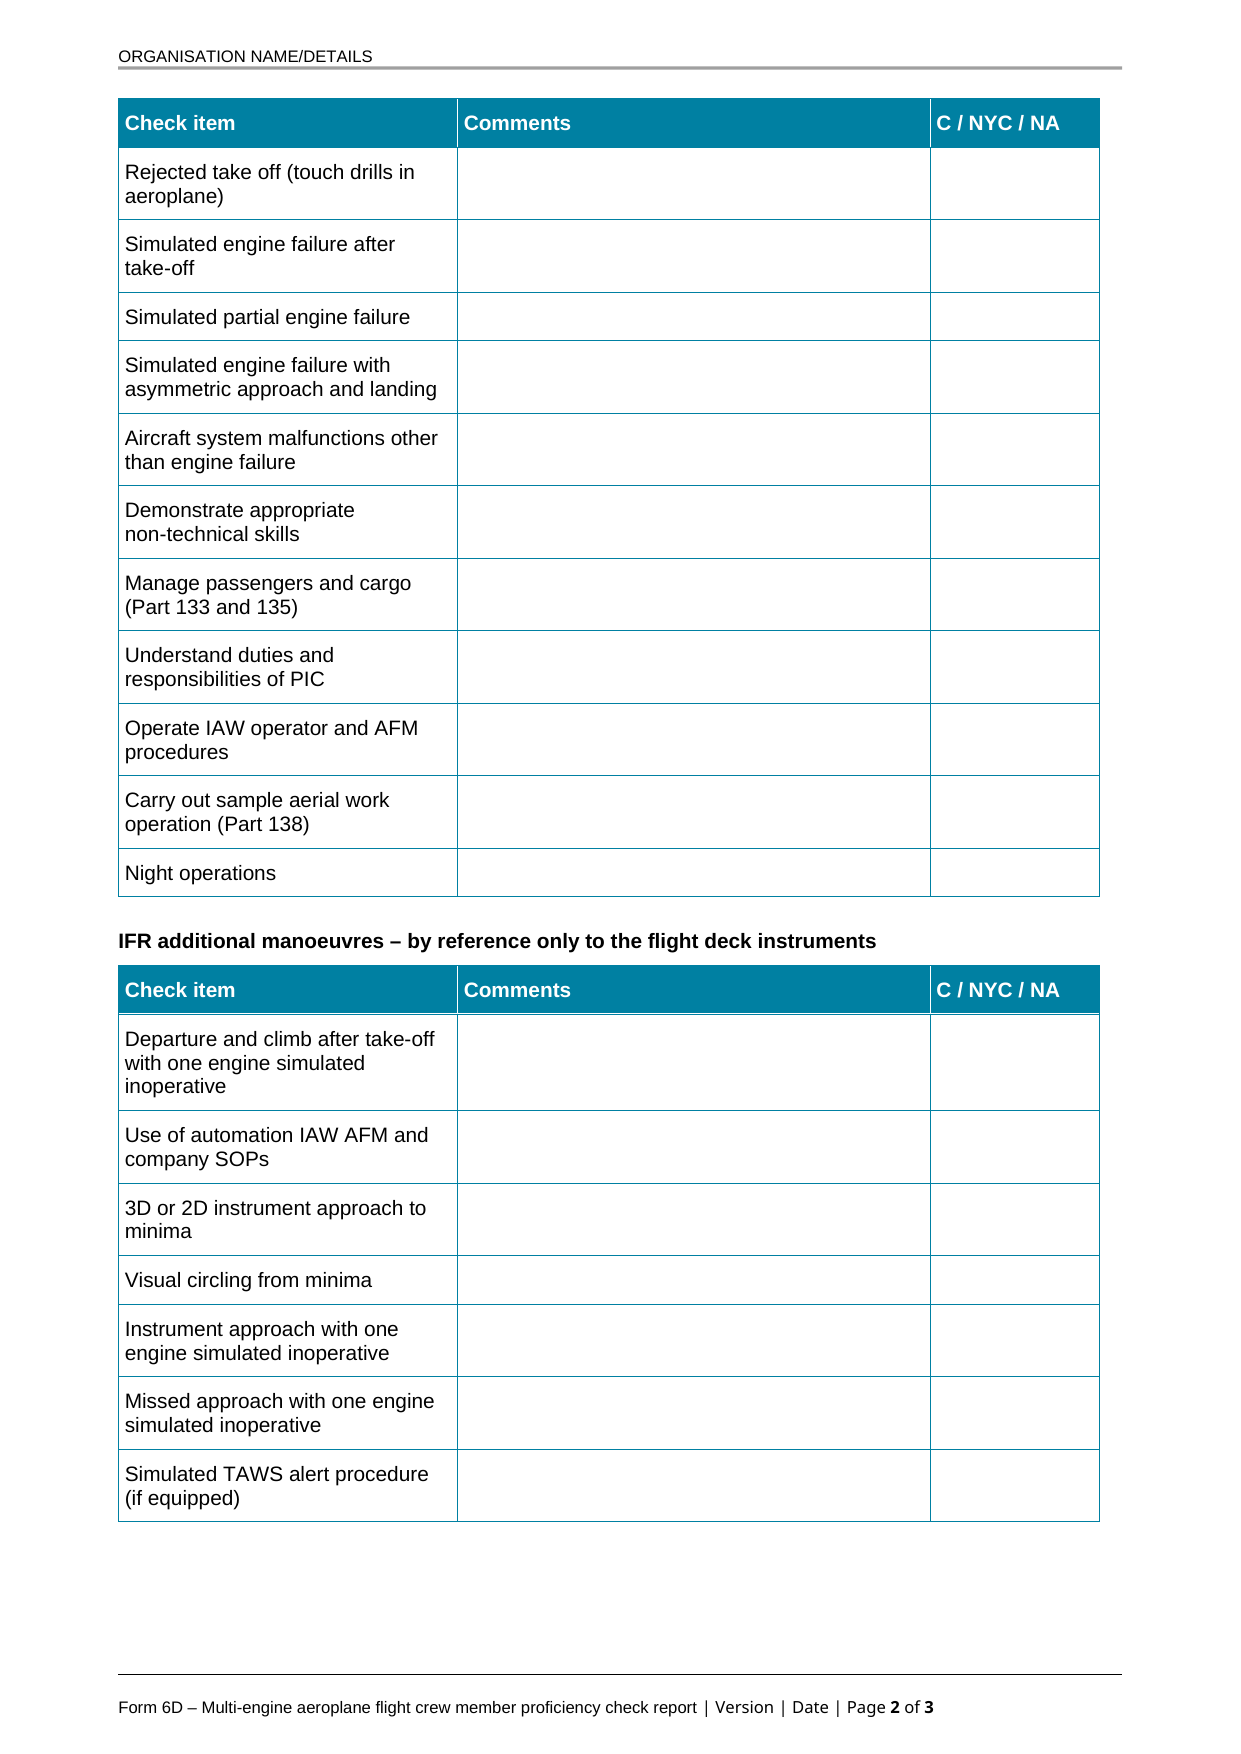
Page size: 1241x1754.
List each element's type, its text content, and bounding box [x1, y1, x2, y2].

table_cell Carry out sample aerial work operation (Part 138) [119, 776, 457, 848]
table_cell Departure and climb after take-off with one engine simulated inoperative [119, 1015, 457, 1110]
table_cell Simulated engine failure with asymmetric approach and landing [119, 341, 457, 413]
table_cell [931, 486, 1099, 558]
table_cell 3D or 2D instrument approach to minima [119, 1184, 457, 1255]
table_cell [458, 341, 930, 413]
table_cell Understand duties and responsibilities of PIC [119, 631, 457, 703]
table_cell Missed approach with one engine simulated inoperative [119, 1377, 457, 1448]
subtitle IFR additional manoeuvres – by reference only to the flight deck instruments [118, 928, 1122, 952]
table_cell [931, 704, 1099, 775]
table_header Check item [119, 966, 457, 1013]
table_cell [931, 559, 1099, 630]
table_header Comments [458, 966, 930, 1013]
table_header Check item [119, 99, 457, 147]
table_cell [931, 1111, 1099, 1182]
table_cell [458, 1305, 930, 1376]
table_cell [458, 776, 930, 848]
table_cell Use of automation IAW AFM and company SOPs [119, 1111, 457, 1182]
table_cell [931, 293, 1099, 340]
table_header Comments [458, 99, 930, 147]
table_header C / NYC / NA [931, 966, 1099, 1013]
table_cell Demonstrate appropriate non-technical skills [119, 486, 457, 558]
table_cell [458, 1111, 930, 1182]
table_cell Manage passengers and cargo (Part 133 and 135) [119, 559, 457, 630]
table_cell [931, 1184, 1099, 1255]
table_cell [458, 631, 930, 703]
table_cell Simulated TAWS alert procedure (if equipped) [119, 1450, 457, 1521]
table_cell [931, 1256, 1099, 1303]
table_cell Visual circling from minima [119, 1256, 457, 1303]
table_cell [458, 1015, 930, 1110]
table_cell Aircraft system malfunctions other than engine failure [119, 414, 457, 485]
table_cell [931, 849, 1099, 896]
table_cell [458, 293, 930, 340]
table_cell [458, 414, 930, 485]
table_cell [458, 220, 930, 292]
table_cell Rejected take off (touch drills in aeroplane) [119, 148, 457, 219]
table_cell [931, 776, 1099, 848]
table_cell [931, 148, 1099, 219]
table_cell [458, 1184, 930, 1255]
table_cell [931, 1305, 1099, 1376]
table_cell Night operations [119, 849, 457, 896]
table_cell [458, 148, 930, 219]
table_cell [931, 1015, 1099, 1110]
table_cell [931, 1450, 1099, 1521]
table_cell [931, 631, 1099, 703]
table_cell [458, 849, 930, 896]
table_header C / NYC / NA [931, 99, 1099, 147]
table_cell [931, 341, 1099, 413]
table_cell [458, 1450, 930, 1521]
table_cell [458, 486, 930, 558]
table_cell [458, 1377, 930, 1448]
table_cell Operate IAW operator and AFM procedures [119, 704, 457, 775]
table_cell [458, 704, 930, 775]
table_cell Instrument approach with one engine simulated inoperative [119, 1305, 457, 1376]
table_cell [931, 1377, 1099, 1448]
table_cell Simulated partial engine failure [119, 293, 457, 340]
table_cell [931, 414, 1099, 485]
table_cell [458, 1256, 930, 1303]
table_cell [458, 559, 930, 630]
table_cell Simulated engine failure after take-off [119, 220, 457, 292]
table_cell [931, 220, 1099, 292]
